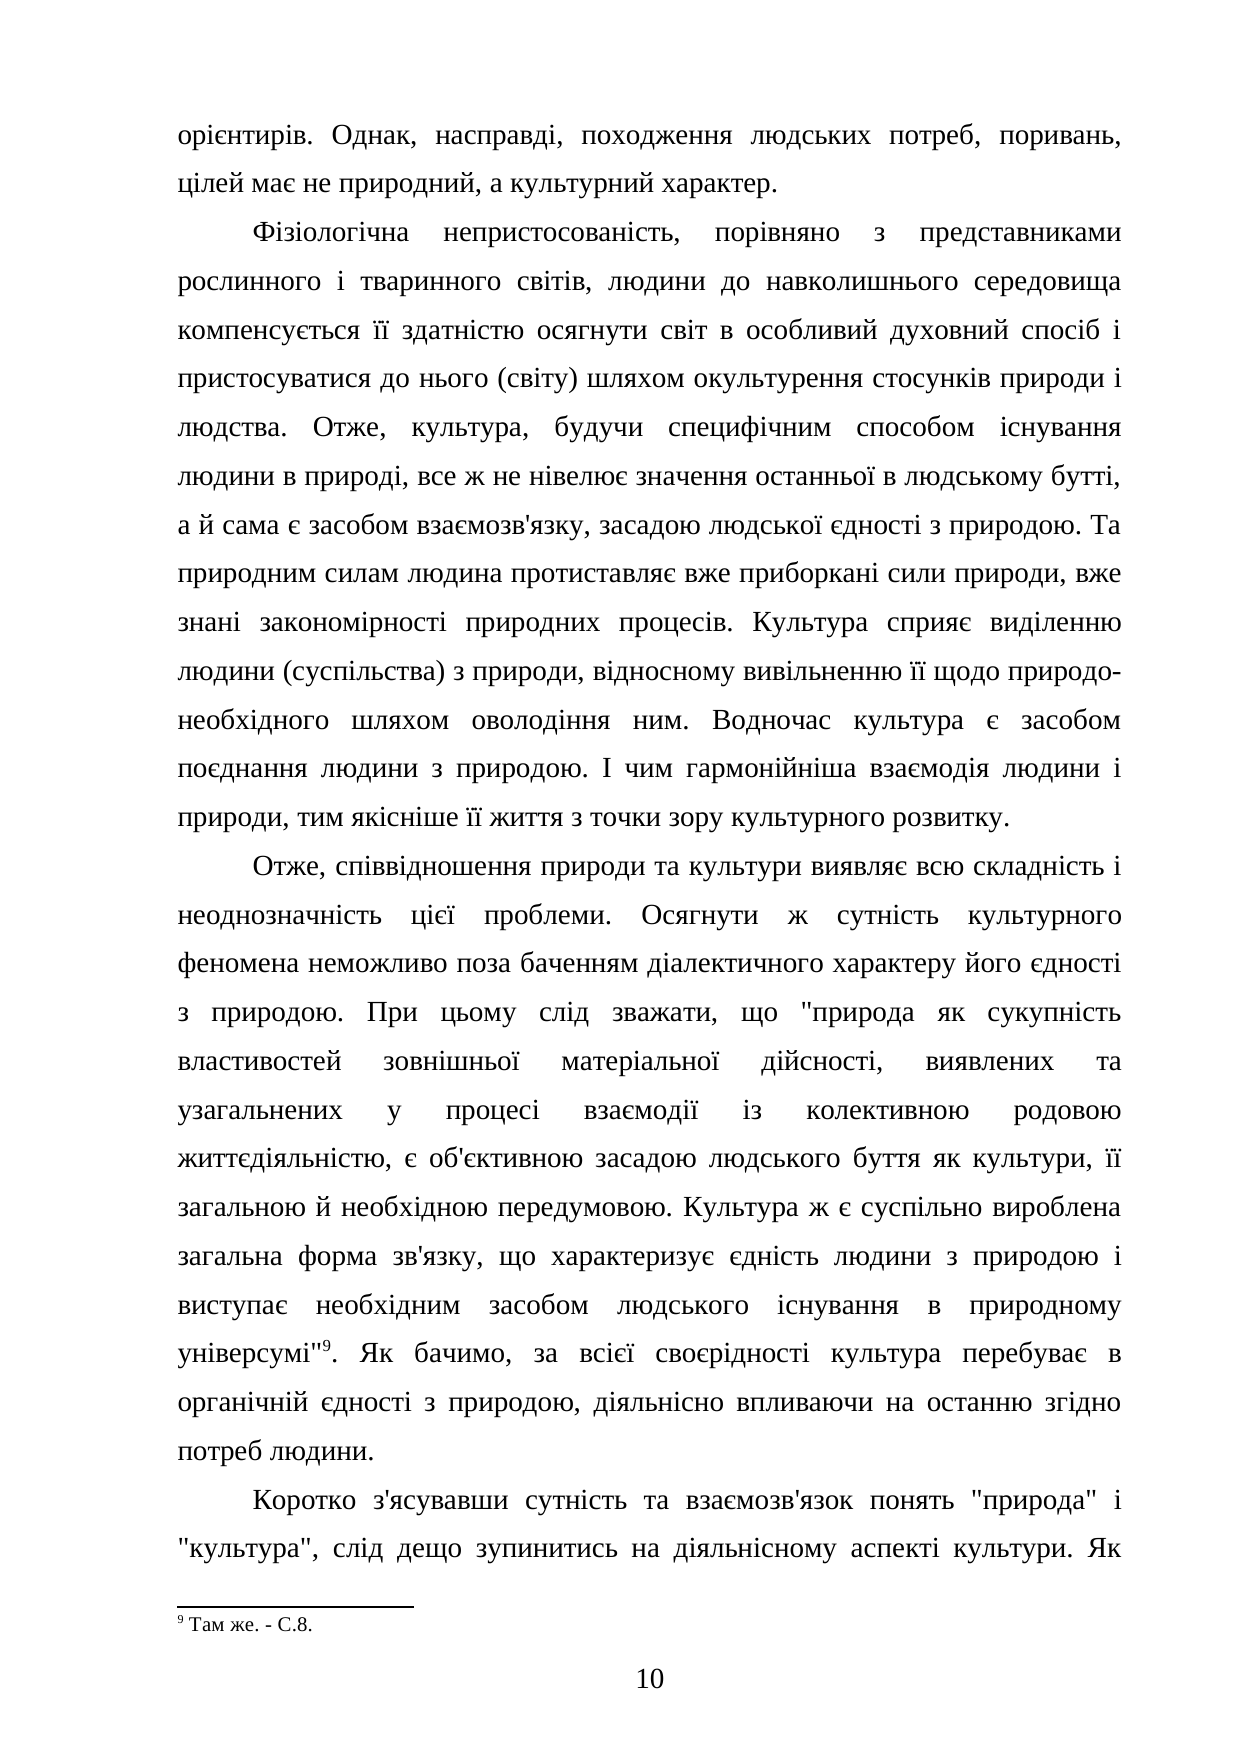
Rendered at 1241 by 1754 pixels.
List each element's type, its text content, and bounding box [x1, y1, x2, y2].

text Фізіологічна непристосованість, порівняно з представниками рослинного і тваринного світів, людини до навколишнього середовища компенсується її здатністю осягнути світ в особливий духовний спосіб і пристосуватися до нього (світу) шляхом окультурення стосунків природи і людства. Отже, культура, будучи специфічним способом існування людини в природі, все ж не нівелює значення останньої в людському бутті, а й сама є засобом взаємозв'язку, засадою людської єдності з природою. Та природним силам людина протиставляє вже приборкані сили природи, вже знані закономірності природних процесів. Культура сприяє виділенню людини (суспільства) з природи, відносному вивільненню її щодо природо-необхідного шляхом оволодіння ним. Водночас культура є засобом поєднання людини з природою. І чим гармонійніша взаємодія людини і природи, тим якісніше її життя з точки зору культурного розвитку. [177, 216, 1122, 833]
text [177, 1483, 1122, 1564]
text Отже, співвідношення природи та культури виявляє всю складність і неоднозначність цієї проблеми. Осягнути ж сутність культурного феномена неможливо поза баченням діалектичного характеру його єдності з природою. При цьому слід зважати, що "природа як сукупність властивостей зовнішньої матеріальної дійсності, виявлених та узагальнених у процесі взаємодії із колективною родовою життєдіяльністю, є об'єктивною засадою людського буття як культури, її загальною й необхідною передумовою. Культура ж є суспільно вироблена загальна форма зв'язку, що характеризує єдність людини з природою і виступає необхідним засобом людського існування в природному універсумі". Як бачимо, за всієї своєрідності культура перебуває в органічній єдності з природою, діяльнісно впливаючи на останню згідно потреб людини. [177, 849, 1122, 1467]
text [177, 118, 1122, 199]
